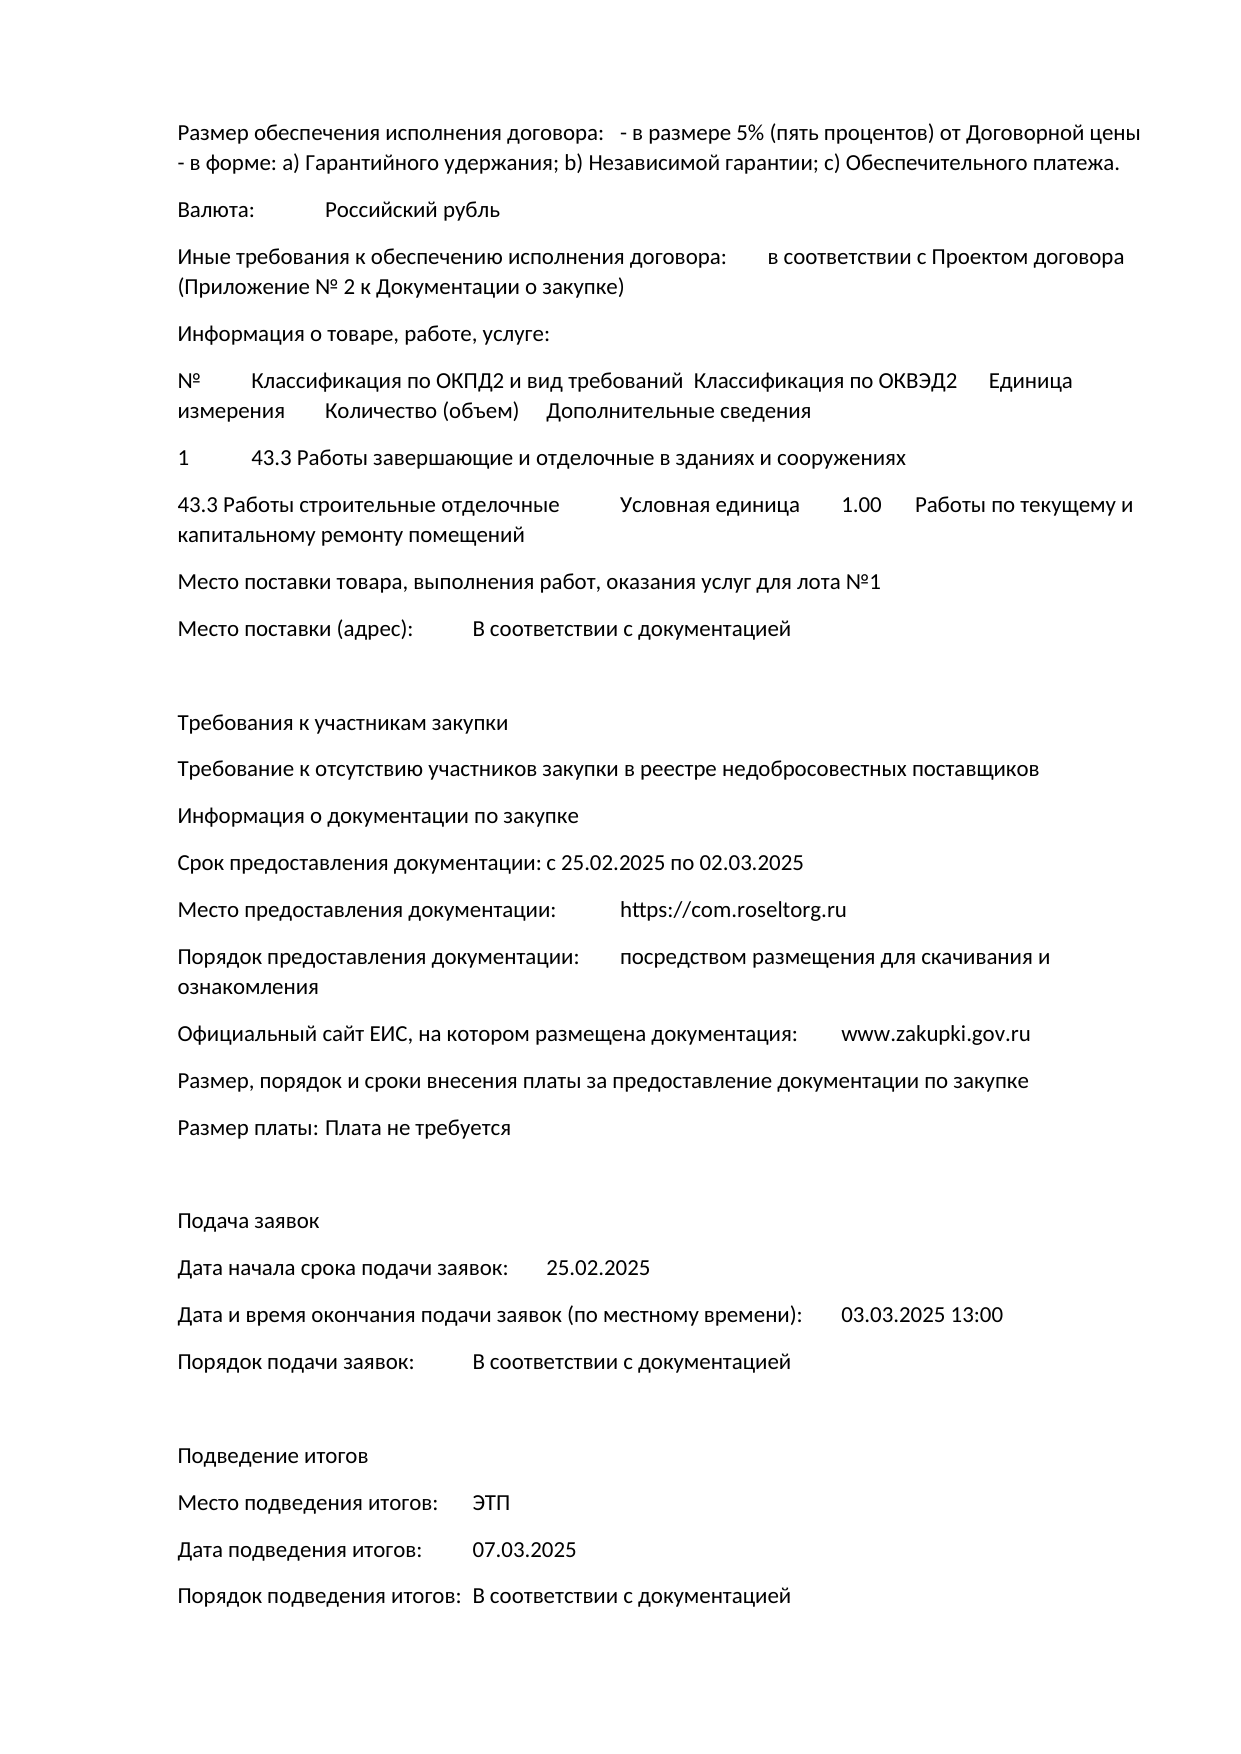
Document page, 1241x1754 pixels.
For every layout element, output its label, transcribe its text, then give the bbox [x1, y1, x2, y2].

text Порядок подведения итогов: В соответствии с документацией [177, 1582, 1152, 1610]
text Порядок предоставления документации: посредством размещения для скачивания и ознакомления [177, 942, 1152, 1000]
text 1 43.3 Работы завершающие и отделочные в зданиях и сооружениях [177, 443, 1152, 471]
text Иные требования к обеспечению исполнения договора: в соответствии с Проектом договора (Приложение № 2 к Документации о закупке) [177, 242, 1152, 300]
text Официальный сайт ЕИС, на котором размещена документация: www.zakupki.gov.ru [177, 1019, 1152, 1047]
text Срок предоставления документации: с 25.02.2025 по 02.03.2025 [177, 848, 1152, 876]
text Валюта: Российский рубль [177, 195, 1152, 223]
text Размер обеспечения исполнения договора: - в размере 5% (пять процентов) от Договорной цены - в форме: a) Гарантийного удержания; b) Независимой гарантии; c) Обеспечительного платежа. [177, 118, 1152, 176]
text Дата подведения итогов: 07.03.2025 [177, 1535, 1152, 1563]
text Дата и время окончания подачи заявок (по местному времени): 03.03.2025 13:00 [177, 1300, 1152, 1328]
text Дата начала срока подачи заявок: 25.02.2025 [177, 1253, 1152, 1282]
text Порядок подачи заявок: В соответствии с документацией [177, 1347, 1152, 1375]
text Подача заявок [177, 1207, 1152, 1235]
text Место подведения итогов: ЭТП [177, 1488, 1152, 1516]
text Место поставки товара, выполнения работ, оказания услуг для лота №1 [177, 567, 1152, 595]
text № Классификация по ОКПД2 и вид требований Классификация по ОКВЭД2 Единица измерения Количество (объем) Дополнительные сведения [177, 366, 1152, 424]
text 43.3 Работы строительные отделочные Условная единица 1.00 Работы по текущему и капитальному ремонту помещений [177, 490, 1152, 548]
text Информация о товаре, работе, услуге: [177, 319, 1152, 347]
text Требование к отсутствию участников закупки в реестре недобросовестных поставщиков [177, 754, 1152, 783]
text Место предоставления документации: https://com.roseltorg.ru [177, 895, 1152, 923]
text Требования к участникам закупки [177, 708, 1152, 736]
text Место поставки (адрес): В соответствии с документацией [177, 614, 1152, 642]
text Информация о документации по закупке [177, 801, 1152, 829]
text Подведение итогов [177, 1441, 1152, 1469]
text Размер, порядок и сроки внесения платы за предоставление документации по закупке [177, 1066, 1152, 1094]
text Размер платы: Плата не требуется [177, 1113, 1152, 1141]
